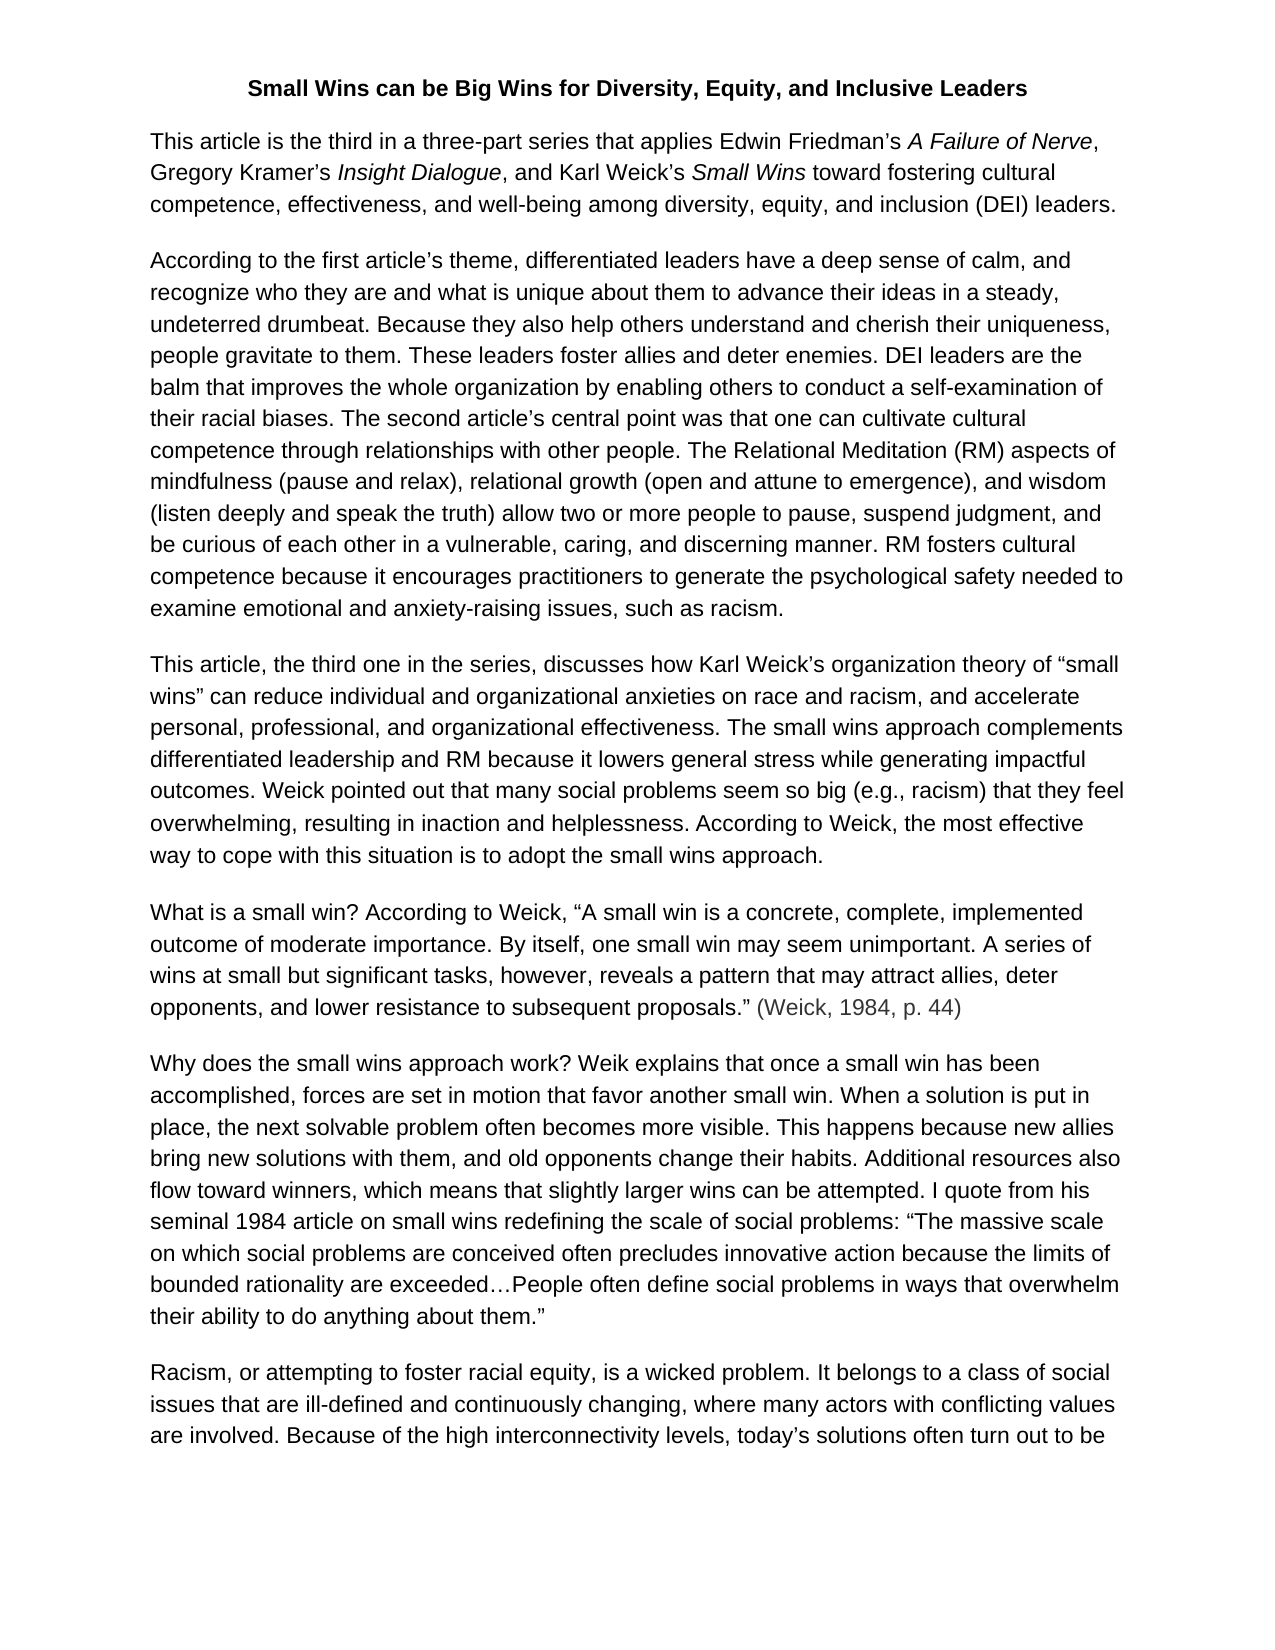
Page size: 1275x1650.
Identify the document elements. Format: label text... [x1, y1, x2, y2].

text What is a small win? According to Weick, “A small win is a concrete, complete, implemented outcome of moderate importance. By itself, one small win may seem unimportant. A series of wins at small but significant tasks, however, reveals a pattern that may attract allies, deter opponents, and lower resistance to subsequent proposals.” (Weick, 1984, p. 44) [150, 899, 1125, 1020]
text This article is the third in a three-part series that applies Edwin Friedman’s A Failure of Nerve, Gregory Kramer’s Insight Dialogue, and Karl Weick’s Small Wins toward fostering cultural competence, effectiveness, and well-being among diversity, equity, and inclusion (DEI) leaders. [150, 128, 1125, 217]
text This article, the third one in the series, discusses how Karl Weick’s organization theory of “small wins” can reduce individual and organizational anxieties on race and racism, and accelerate personal, professional, and organizational effectiveness. The small wins approach complements differentiated leadership and RM because it lowers general stress while generating impactful outcomes. Weick pointed out that many social problems seem so big (e.g., racism) that they feel overwhelming, resulting in inaction and helplessness. According to Weick, the most effective way to cope with this situation is to adopt the small wins approach. [150, 651, 1125, 869]
text According to the first article’s theme, differentiated leaders have a deep sense of calm, and recognize who they are and what is unique about them to advance their ideas in a steady, undeterred drumbeat. Because they also help others understand and cherish their uniqueness, people gravitate to them. These leaders foster allies and deter enemies. DEI leaders are the balm that improves the whole organization by enabling others to conduct a self-examination of their racial biases. The second article’s central point was that one can cultivate cultural competence through relationships with other people. The Relational Meditation (RM) aspects of mindfulness (pause and relax), relational growth (open and attune to emergence), and wisdom (listen deeply and speak the truth) allow two or more people to pause, suspend judgment, and be curious of each other in a vulnerable, caring, and discerning manner. RM fosters cultural competence because it encourages practitioners to generate the psychological safety needed to examine emotional and anxiety-raising issues, such as racism. [150, 247, 1125, 621]
text Why does the small wins approach work? Weik explains that once a small win has been accomplished, forces are set in motion that favor another small win. When a solution is put in place, the next solvable problem often becomes more visible. This happens because new allies bring new solutions with them, and old opponents change their habits. Additional resources also flow toward winners, which means that slightly larger wins can be attempted. I quote from his seminal 1984 article on small wins redefining the scale of social problems: “The massive scale on which social problems are conceived often precludes innovative action because the limits of bounded rationality are exceeded…People often define social problems in ways that overwhelm their ability to do anything about them.” [150, 1050, 1125, 1329]
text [150, 1359, 1125, 1480]
